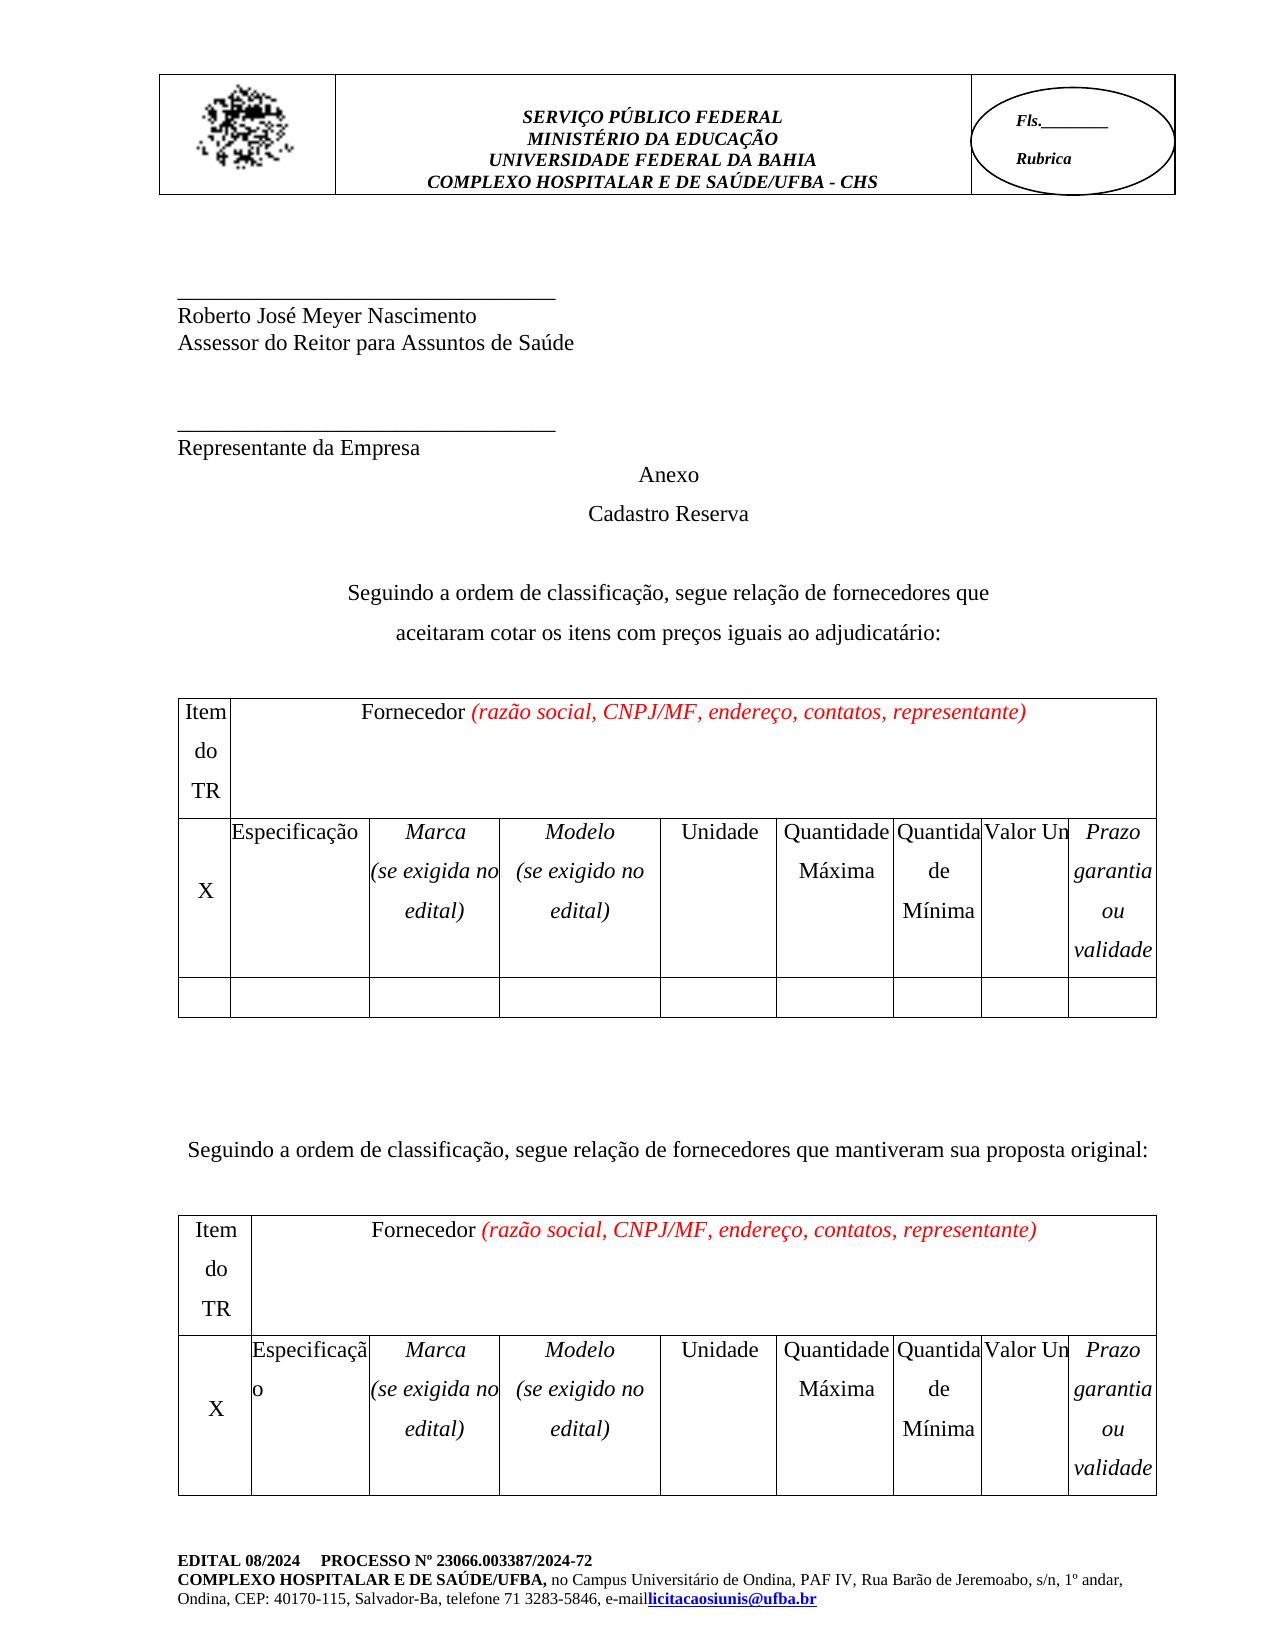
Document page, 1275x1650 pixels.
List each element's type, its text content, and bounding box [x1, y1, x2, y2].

table_cell X [179, 819, 230, 977]
text _________________________________ [177, 408, 1157, 434]
table_header Fornecedor (razão social, CNPJ/MF, endereço, contatos, representante) [252, 1216, 1156, 1335]
text Representante da Empresa [177, 434, 1157, 461]
table_header Fornecedor (razão social, CNPJ/MF, endereço, contatos, representante) [231, 699, 1156, 818]
text Cadastro Reserva [177, 500, 1160, 526]
text Anexo [177, 461, 1160, 487]
table_cell Marca (se exigida no edital) [370, 819, 499, 977]
table_cell [231, 978, 369, 1017]
table_cell QuantidadeMáxima [777, 819, 893, 977]
table_header Item do TR [179, 699, 230, 818]
table_cell Valor Un [982, 1336, 1068, 1495]
table_cell [982, 978, 1068, 1017]
table_cell Modelo (se exigido no edital) [500, 819, 660, 977]
table_cell QuantidadeMáxima [777, 1336, 893, 1495]
table_cell X [179, 1336, 251, 1495]
text Seguindo a ordem de classificação, segue relação de fornecedores que [177, 579, 1160, 605]
table_cell Quantidade Mínima [894, 1336, 981, 1495]
table_cell Modelo (se exigido no edital) [500, 1336, 660, 1495]
text Assessor do Reitor para Assuntos de Saúde [177, 329, 1157, 355]
table_cell [661, 978, 776, 1017]
table_header Item do TR [179, 1216, 251, 1335]
table_cell [179, 978, 230, 1017]
text _________________________________ [177, 276, 1157, 302]
text Seguindo a ordem de classificação, segue relação de fornecedores que mantiveram sua proposta original: [177, 1136, 1160, 1162]
table_cell [777, 978, 893, 1017]
table_cell [370, 978, 499, 1017]
table_cell Prazo garantia ou validade [1069, 819, 1156, 977]
table_cell Especificação [252, 1336, 369, 1495]
table_cell [500, 978, 660, 1017]
text Roberto José Meyer Nascimento [177, 302, 1157, 329]
table_cell Unidade [661, 819, 776, 977]
table_cell Quantidade Mínima [894, 819, 981, 977]
table_cell Especificação [231, 819, 369, 977]
table_cell Valor Un [982, 819, 1068, 977]
table_cell [1069, 978, 1156, 1017]
table_cell Marca (se exigida no edital) [370, 1336, 499, 1495]
text aceitaram cotar os itens com preços iguais ao adjudicatário: [177, 618, 1160, 645]
table_cell [894, 978, 981, 1017]
table_cell Prazo garantia ou validade [1069, 1336, 1156, 1495]
table_cell Unidade [661, 1336, 776, 1495]
